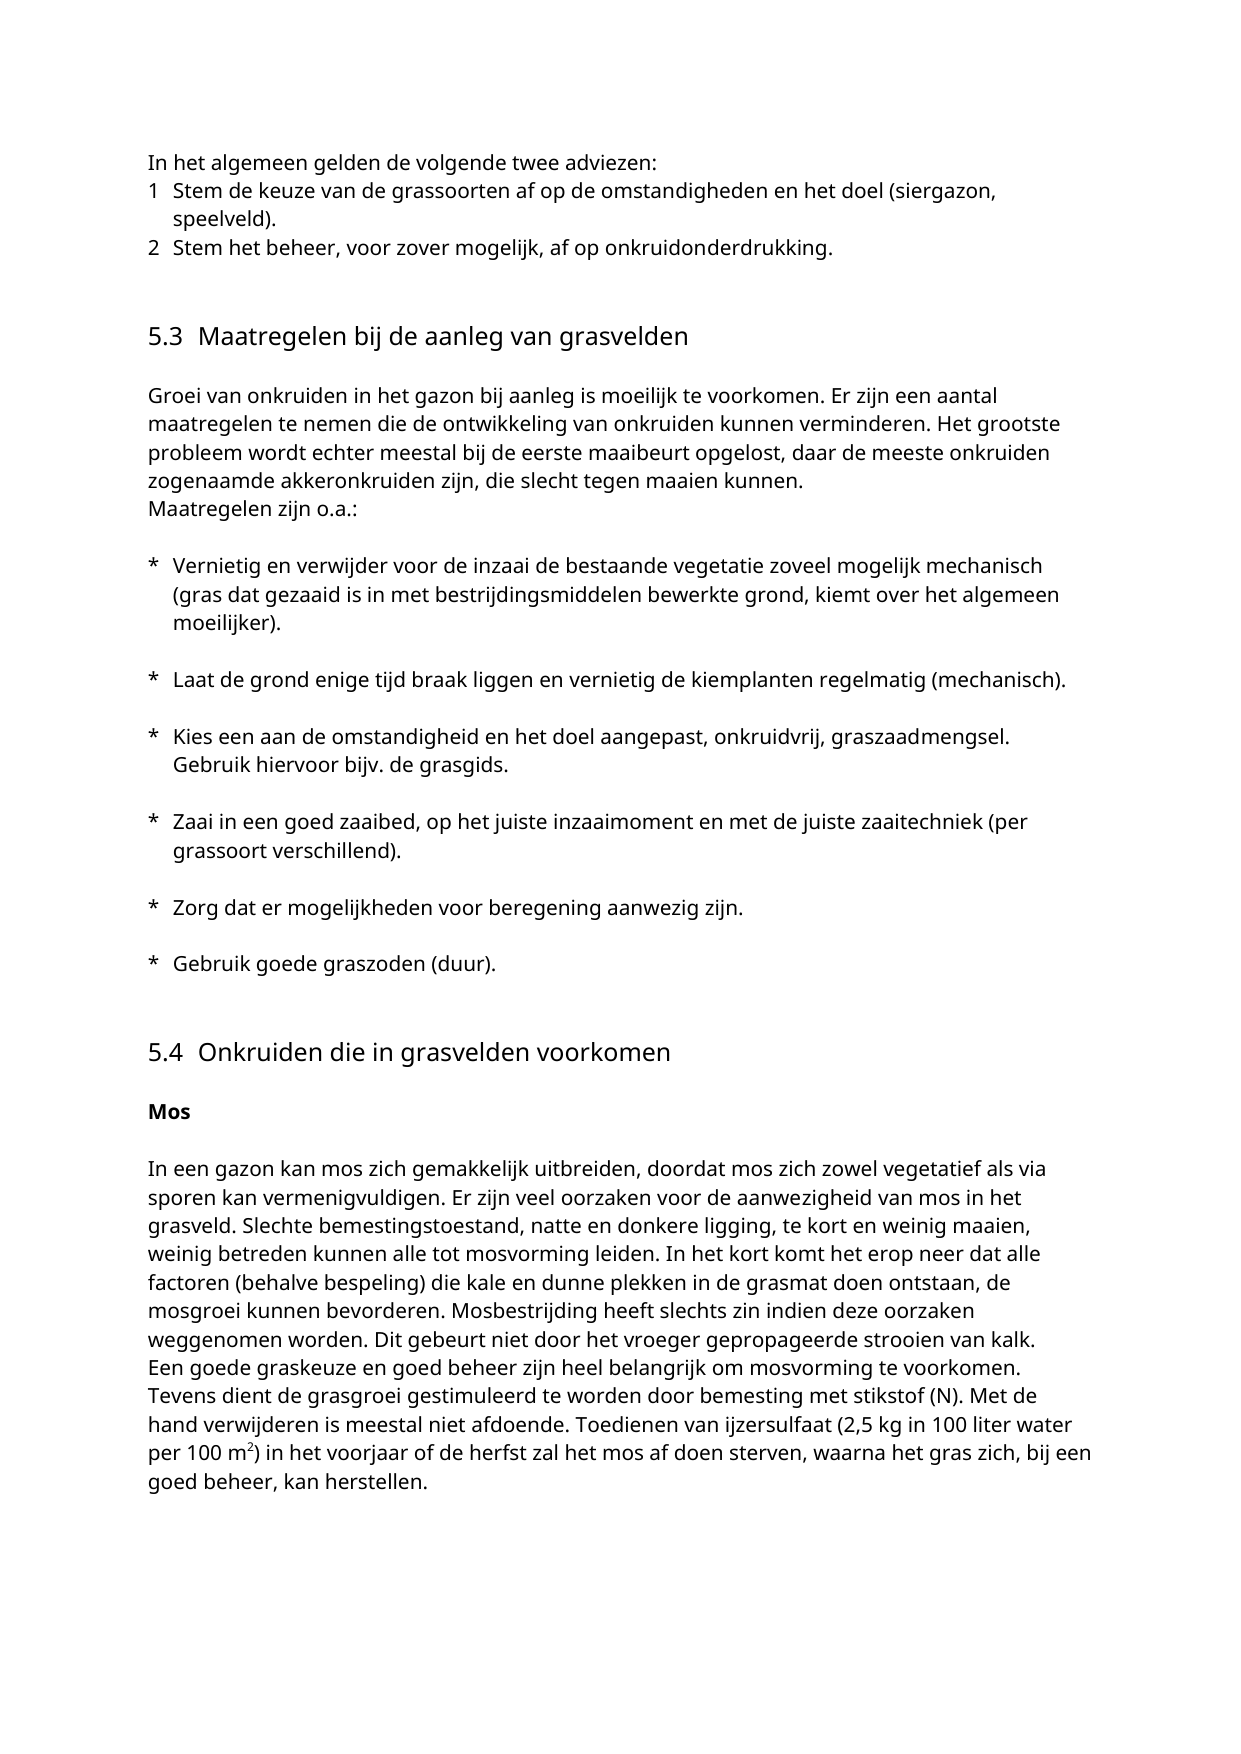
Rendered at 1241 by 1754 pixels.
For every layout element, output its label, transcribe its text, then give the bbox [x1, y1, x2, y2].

text * Laat de grond enige tijd braak liggen en vernietig de kiemplanten regelmatig (mechanisch). [148, 665, 1093, 693]
text * Gebruik goede graszoden (duur). [148, 949, 1093, 978]
text Mos [148, 1097, 1093, 1126]
text In een gazon kan mos zich gemakkelijk uitbreiden, doordat mos zich zowel vegetatief als via sporen kan vermenigvuldigen. Er zijn veel oorzaken voor de aanwezigheid van mos in het grasveld. Slechte bemestingstoestand, natte en donkere ligging, te kort en weinig maaien, weinig betreden kunnen alle tot mosvorming leiden. In het kort komt het erop neer dat alle factoren (behalve bespeling) die kale en dunne plekken in de grasmat doen ontstaan, de mosgroei kunnen bevorderen. Mosbestrijding heeft slechts zin indien deze oorzaken weggenomen worden. Dit gebeurt niet door het vroeger gepropageerde strooien van kalk. [148, 1154, 1093, 1353]
text * Kies een aan de omstandigheid en het doel aangepast, onkruidvrij, graszaadmengsel. Gebruik hiervoor bijv. de grasgids. [148, 722, 1093, 779]
text Groei van onkruiden in het gazon bij aanleg is moeilijk te voorkomen. Er zijn een aantal maatregelen te nemen die de ontwikkeling van onkruiden kunnen verminderen. Het grootste probleem wordt echter meestal bij de eerste maaibeurt opgelost, daar de meeste onkruiden zogenaamde akkeronkruiden zijn, die slecht tegen maaien kunnen. [148, 381, 1093, 494]
text * Vernietig en verwijder voor de inzaai de bestaande vegetatie zoveel mogelijk mechanisch (gras dat gezaaid is in met bestrijdingsmiddelen bewerkte grond, kiemt over het algemeen moeilijker). [148, 551, 1093, 637]
text 2 Stem het beheer, voor zover mogelijk, af op onkruidonderdrukking. [148, 233, 1093, 261]
text 5.3 Maatregelen bij de aanleg van grasvelden [148, 318, 1093, 352]
text * Zorg dat er mogelijkheden voor beregening aanwezig zijn. [148, 893, 1093, 921]
text * Zaai in een goed zaaibed, op het juiste inzaaimoment en met de juiste zaaitechniek (per grassoort verschillend). [148, 807, 1093, 864]
text In het algemeen gelden de volgende twee adviezen: [148, 148, 1093, 176]
text 1 Stem de keuze van de grassoorten af op de omstandigheden en het doel (siergazon, speelveld). [148, 176, 1093, 233]
text 5.4 Onkruiden die in grasvelden voorkomen [148, 1035, 1093, 1069]
text Maatregelen zijn o.a.: [148, 494, 1093, 523]
text Een goede graskeuze en goed beheer zijn heel belangrijk om mosvorming te voorkomen. Tevens dient de grasgroei gestimuleerd te worden door bemesting met stikstof (N). Met de hand verwijderen is meestal niet afdoende. Toedienen van ijzersulfaat (2,5 kg in 100 liter water per 100 m2) in het voorjaar of de herfst zal het mos af doen sterven, waarna het gras zich, bij een goed beheer, kan herstellen. [148, 1353, 1093, 1495]
